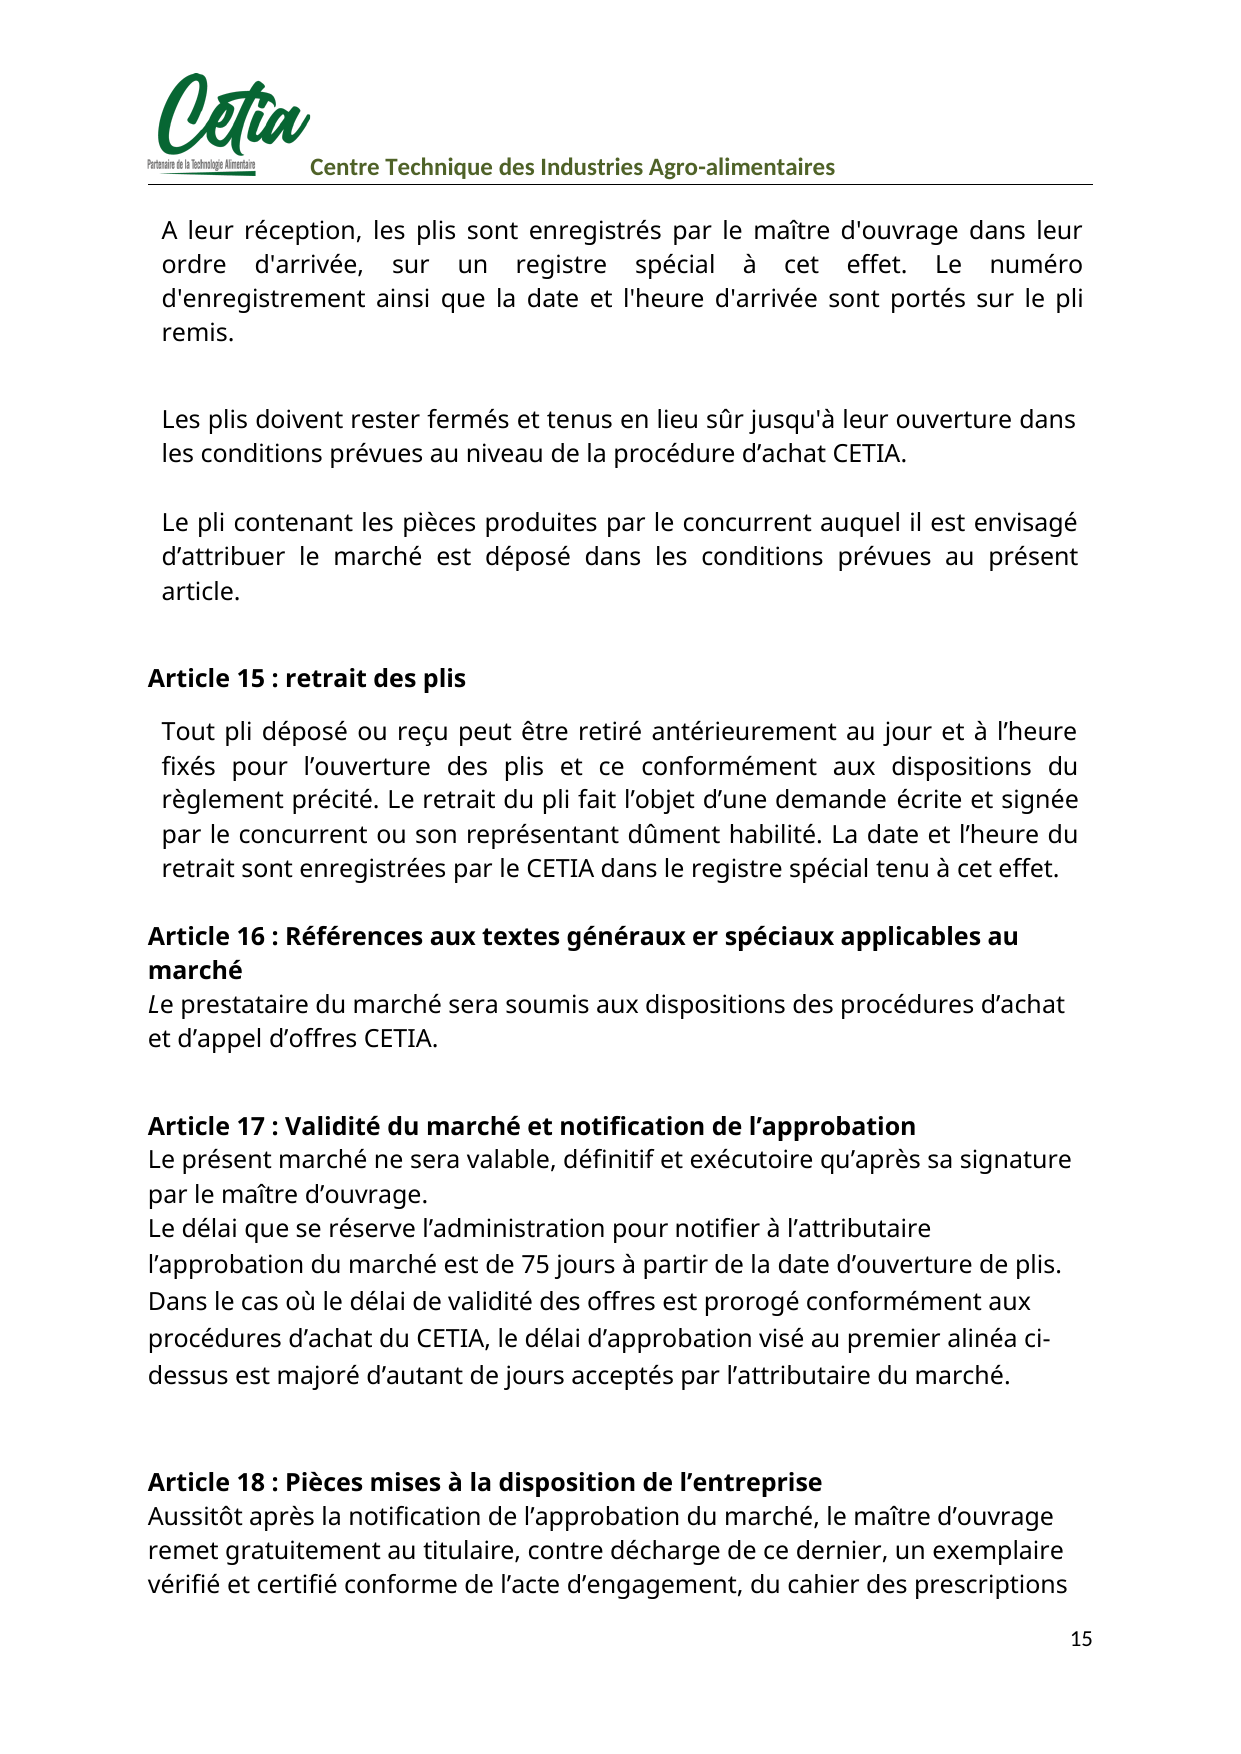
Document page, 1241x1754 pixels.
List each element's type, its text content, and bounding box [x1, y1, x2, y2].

text A leur réception, les plis sont enregistrés par le maître d'ouvrage dans leur ordre d'arrivée, sur un registre spécial à cet effet. Le numéro d'enregistrement ainsi que la date et l'heure d'arrivée sont portés sur le pli remis. [161, 212, 1083, 348]
text Le pli contenant les pièces produites par le concurrent auquel il est envisagé d’attribuer le marché est déposé dans les conditions prévues au présent article. [161, 505, 1078, 607]
text Article 17 : Validité du marché et notification de l’approbation [148, 1108, 1093, 1142]
text Le prestataire du marché sera soumis aux dispositions des procédures d’achat et d’appel d’offres CETIA. [148, 987, 1093, 1055]
text Tout pli déposé ou reçu peut être retiré antérieurement au jour et à l’heure fixés pour l’ouverture des plis et ce conformément aux dispositions du règlement précité. Le retrait du pli fait l’objet d’une demande écrite et signée par le concurrent ou son représentant dûment habilité. La date et l’heure du retrait sont enregistrées par le CETIA dans le registre spécial tenu à cet effet. [161, 714, 1079, 884]
picture [147, 73, 311, 176]
text Article 16 : Références aux textes généraux er spéciaux applicables au marché [148, 918, 1093, 987]
text Le délai que se réserve l’administration pour notifier à l’attributaire l’approbation du marché est de 75 jours à partir de la date d’ouverture de plis. Dans le cas où le délai de validité des offres est prorogé conformément aux procédures d’achat du CETIA, le délai d’approbation visé au premier alinéa ci-dessus est majoré d’autant de jours acceptés par l’attributaire du marché. [148, 1210, 1093, 1391]
text Article 15 : retrait des plis [148, 661, 1093, 695]
text Article 18 : Pièces mises à la disposition de l’entreprise [148, 1464, 1093, 1498]
text Les plis doivent rester fermés et tenus en lieu sûr jusqu'à leur ouverture dans les conditions prévues au niveau de la procédure d’achat CETIA. [161, 402, 1078, 470]
text Le présent marché ne sera valable, définitif et exécutoire qu’après sa signature par le maître d’ouvrage. [148, 1142, 1093, 1210]
